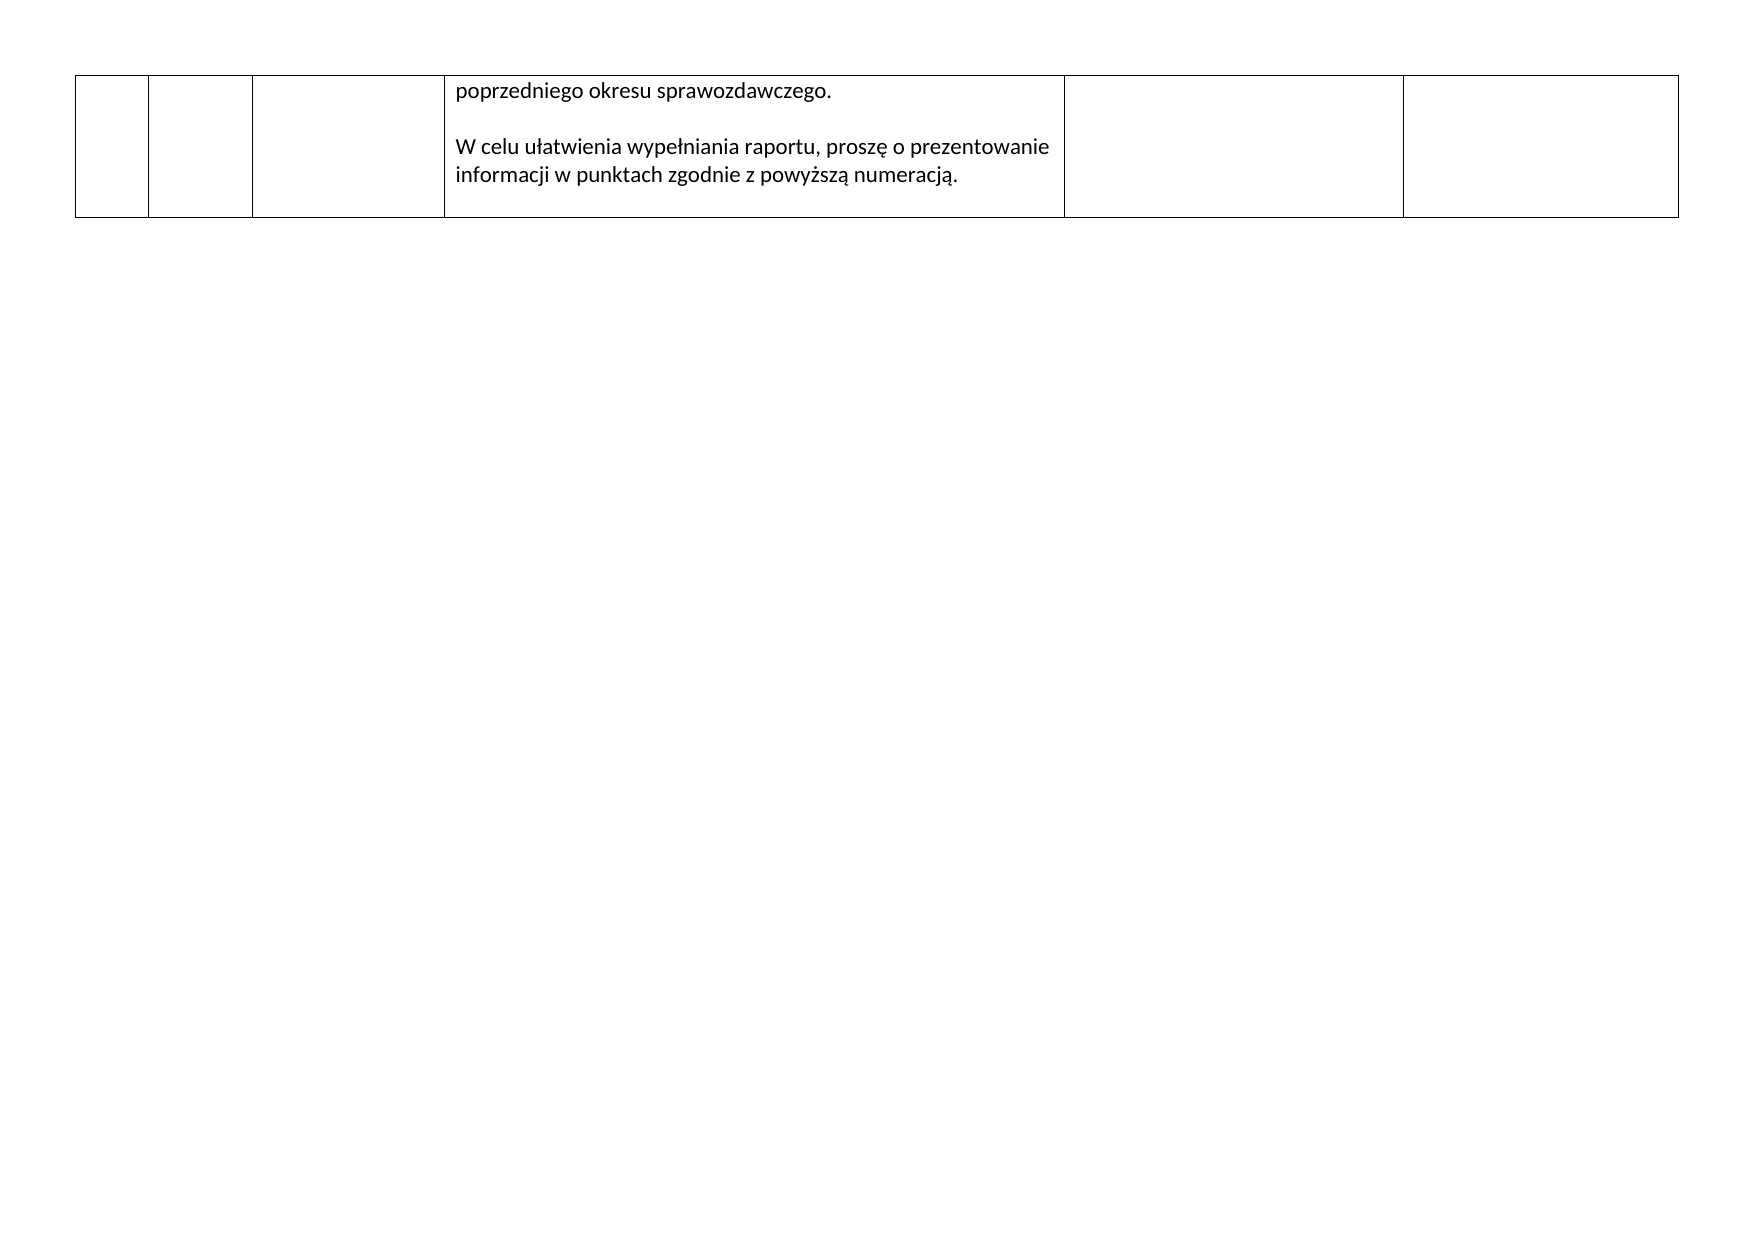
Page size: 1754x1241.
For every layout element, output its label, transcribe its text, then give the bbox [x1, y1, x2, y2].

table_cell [445, 76, 1064, 217]
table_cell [1404, 76, 1678, 217]
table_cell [253, 76, 444, 217]
table_cell 2 [76, 76, 148, 217]
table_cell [1065, 76, 1403, 217]
table_cell MC [149, 76, 252, 217]
